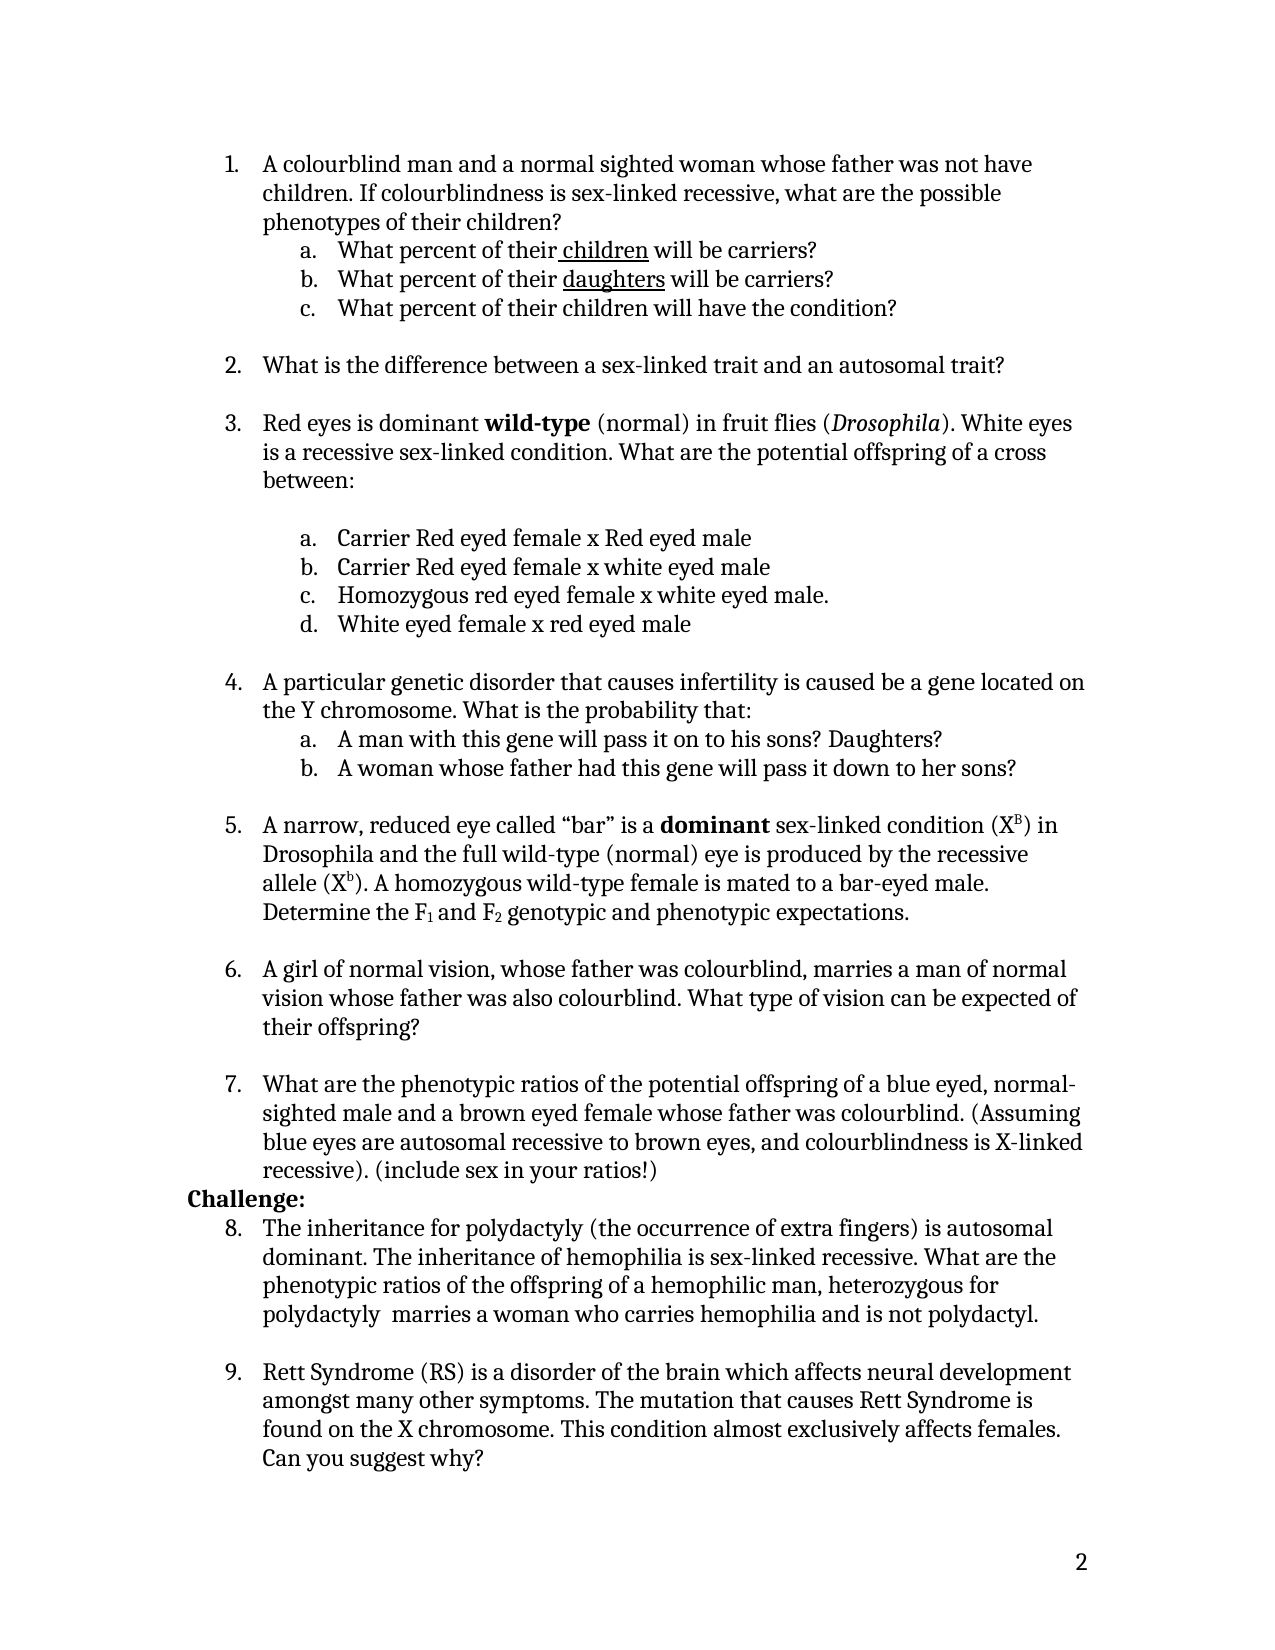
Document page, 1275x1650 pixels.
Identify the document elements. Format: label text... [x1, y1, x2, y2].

list A narrow, reduced eye called “bar” is a dominant sex-linked condition (XB) in Drosophila and the full wild-type (normal) eye is produced by the recessive allele (Xb). A homozygous wild-type female is mated to a bar-eyed male. Determine the F1 and F2 genotypic and phenotypic expectations. [225, 811, 1087, 926]
list The inheritance for polydactyly (the occurrence of extra fingers) is autosomal dominant. The inheritance of hemophilia is sex-linked recessive. What are the phenotypic ratios of the offspring of a hemophilic man, heterozygous for polydactyly marries a woman who carries hemophilia and is not polydactyl. [225, 1214, 1087, 1329]
list A particular genetic disorder that causes infertility is caused be a gene located on the Y chromosome. What is the probability that: [225, 667, 1087, 725]
list Homozygous red eyed female x white eyed male. [300, 581, 1087, 610]
list Carrier Red eyed female x white eyed male [300, 552, 1087, 581]
list What is the difference between a sex-linked trait and an autosomal trait? [225, 351, 1087, 380]
list Carrier Red eyed female x Red eyed male [300, 524, 1087, 552]
list A colourblind man and a normal sighted woman whose father was not have children. If colourblindness is sex-linked recessive, what are the possible phenotypes of their children? [225, 150, 1087, 236]
list What percent of their daughters will be carriers? [300, 265, 1087, 294]
list White eyed female x red eyed male [300, 610, 1087, 639]
text Challenge: [187, 1185, 1087, 1214]
list A man with this gene will pass it on to his sons? Daughters? [300, 725, 1087, 754]
list A girl of normal vision, whose father was colourblind, marries a man of normal vision whose father was also colourblind. What type of vision can be expected of their offspring? [225, 955, 1087, 1041]
list What are the phenotypic ratios of the potential offspring of a blue eyed, normal-sighted male and a brown eyed female whose father was colourblind. (Assuming blue eyes are autosomal recessive to brown eyes, and colourblindness is X-linked recessive). (include sex in your ratios!) [225, 1070, 1087, 1185]
list What percent of their children will have the condition? [300, 294, 1087, 322]
list Rett Syndrome (RS) is a disorder of the brain which affects neural development amongst many other symptoms. The mutation that causes Rett Syndrome is found on the X chromosome. This condition almost exclusively affects females. Can you suggest why? [225, 1357, 1087, 1472]
list Red eyes is dominant wild-type (normal) in fruit flies (Drosophila). White eyes is a recessive sex-linked condition. What are the potential offspring of a cross between: [225, 409, 1087, 495]
list What percent of their children will be carriers? [300, 236, 1087, 265]
list A woman whose father had this gene will pass it down to her sons? [300, 754, 1087, 782]
